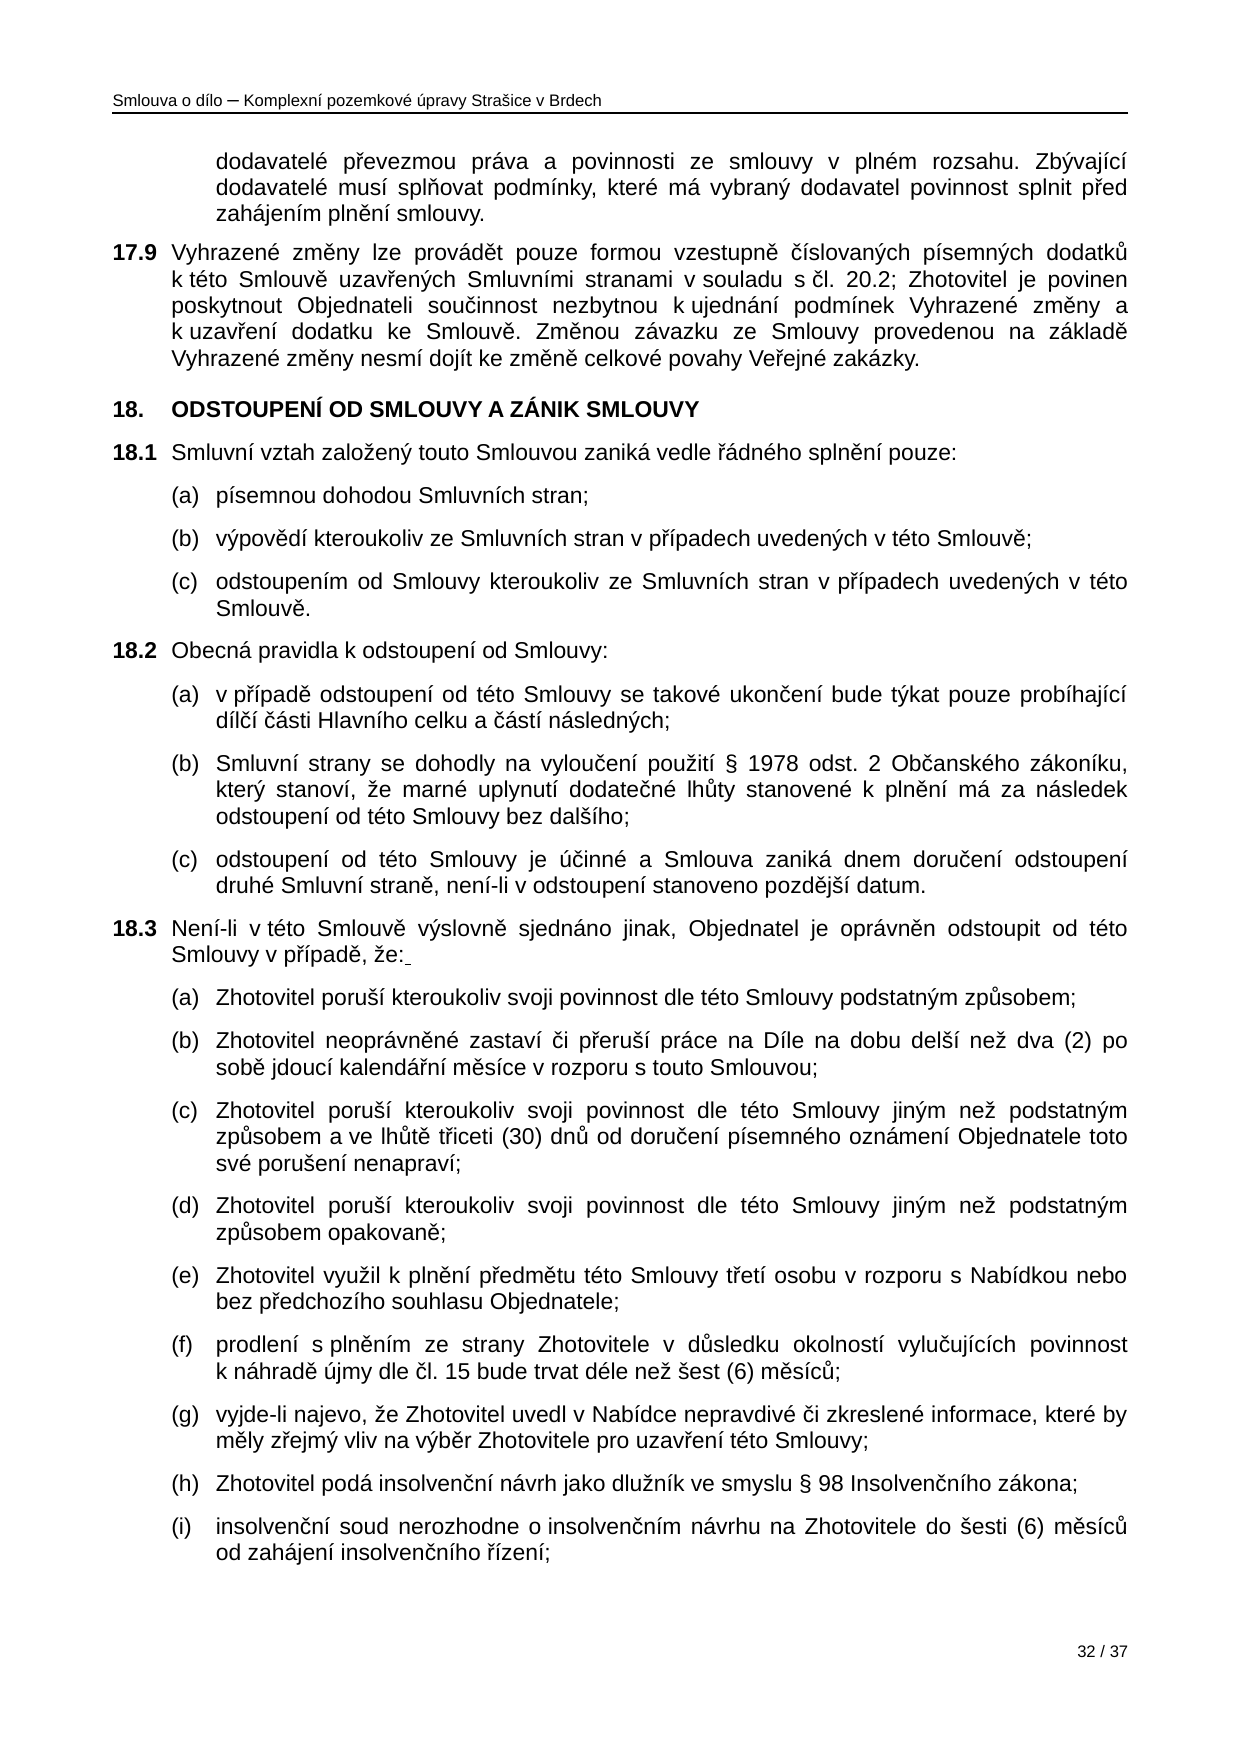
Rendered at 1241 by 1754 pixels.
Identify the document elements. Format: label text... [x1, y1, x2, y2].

text výpovědí kteroukoliv ze Smluvních stran v případech uvedených v této Smlouvě; [171, 525, 1128, 551]
text Zhotovitel podá insolvenční návrh jako dlužník ve smyslu § 98 Insolvenčního zákona; [171, 1470, 1128, 1496]
text odstoupením od Smlouvy kteroukoliv ze Smluvních stran v případech uvedených v této Smlouvě. [171, 568, 1128, 621]
text Vyhrazené změny lze provádět pouze formou vzestupně číslovaných písemných dodatků k této Smlouvě uzavřených Smluvními stranami v souladu s čl. 20.2; Zhotovitel je povinen poskytnout Objednateli součinnost nezbytnou k ujednání podmínek Vyhrazené změny a k uzavření dodatku ke Smlouvě. Změnou závazku ze Smlouvy provedenou na základě Vyhrazené změny nesmí dojít ke změně celkové povahy Veřejné zakázky. [112, 239, 1128, 371]
text ODSTOUPENÍ OD SMLOUVY a zánik smlouvy [112, 396, 1128, 422]
list v případě odstoupení od této Smlouvy se takové ukončení bude týkat pouze probíhající dílčí části Hlavního celku a částí následných; [171, 681, 1128, 733]
text Zhotovitel využil k plnění předmětu této Smlouvy třetí osobu v rozporu s Nabídkou nebo bez předchozího souhlasu Objednatele; [171, 1262, 1128, 1314]
text Zhotovitel poruší kteroukoliv svoji povinnost dle této Smlouvy jiným než podstatným způsobem opakovaně; [171, 1192, 1128, 1245]
text Smluvní vztah založený touto Smlouvou zaniká vedle řádného splnění pouze: [112, 439, 1128, 465]
list písemnou dohodou Smluvních stran; [171, 482, 1128, 508]
list Zhotovitel neoprávněné zastaví či přeruší práce na Díle na dobu delší než dva (2) po sobě jdoucí kalendářní měsíce v rozporu s touto Smlouvou; [171, 1027, 1128, 1080]
list Zhotovitel poruší kteroukoliv svoji povinnost dle této Smlouvy podstatným způsobem; [171, 984, 1128, 1011]
text Smluvní strany se dohodly na vyloučení použití § 1978 odst. 2 Občanského zákoníku, který stanoví, že marné uplynutí dodatečné lhůty stanovené k plnění má za následek odstoupení od této Smlouvy bez dalšího; [171, 750, 1128, 829]
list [171, 148, 1128, 227]
text odstoupení od této Smlouvy je účinné a Smlouva zaniká dnem doručení odstoupení druhé Smluvní straně, není-li v odstoupení stanoveno pozdější datum. [171, 846, 1128, 898]
text prodlení s plněním ze strany Zhotovitele v důsledku okolností vylučujících povinnost k náhradě újmy dle čl. 15 bude trvat déle než šest (6) měsíců; [171, 1331, 1128, 1384]
text insolvenční soud nerozhodne o insolvenčním návrhu na Zhotovitele do šesti (6) měsíců od zahájení insolvenčního řízení; [171, 1513, 1128, 1566]
text vyjde-li najevo, že Zhotovitel uvedl v Nabídce nepravdivé či zkreslené informace, které by měly zřejmý vliv na výběr Zhotovitele pro uzavření této Smlouvy; [171, 1401, 1128, 1453]
text Zhotovitel poruší kteroukoliv svoji povinnost dle této Smlouvy jiným než podstatným způsobem a ve lhůtě třiceti (30) dnů od doručení písemného oznámení Objednatele toto své porušení nenapraví; [171, 1097, 1128, 1176]
text Obecná pravidla k odstoupení od Smlouvy: [112, 637, 1128, 664]
text Není-li v této Smlouvě výslovně sjednáno jinak, Objednatel je oprávněn odstoupit od této Smlouvy v případě, že: [112, 915, 1128, 968]
